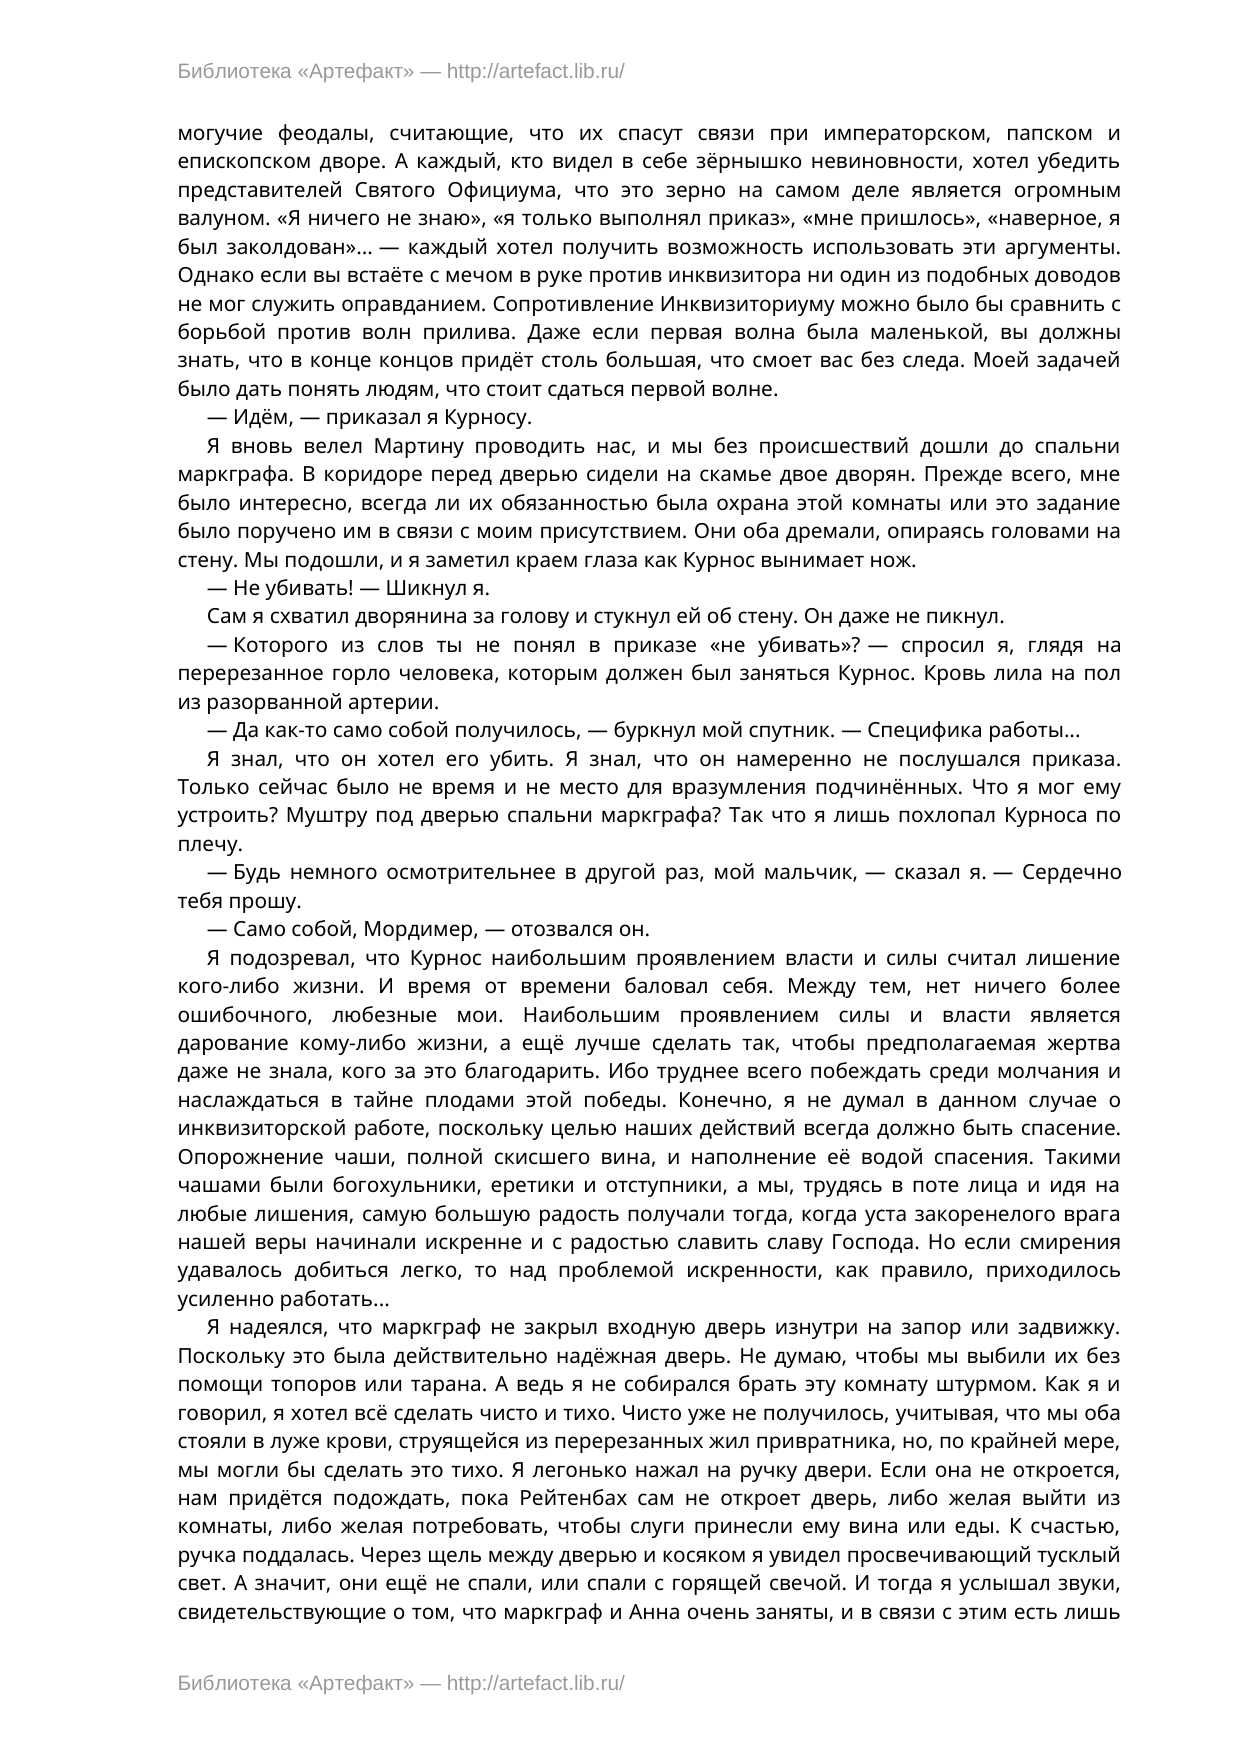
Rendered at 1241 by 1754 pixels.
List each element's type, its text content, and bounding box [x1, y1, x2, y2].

text — Само собой, Мордимер, — отозвался он. [177, 914, 1122, 943]
text — Которого из слов ты не понял в приказе «не убивать»? — спросил я, глядя на перерезанное горло человека, которым должен был заняться Курнос. Кровь лила на пол из разорванной артерии. [177, 630, 1122, 715]
text — Идём, — приказал я Курносу. [177, 402, 1122, 431]
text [177, 118, 1122, 402]
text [177, 1312, 1122, 1625]
text Я подозревал, что Курнос наибольшим проявлением власти и силы считал лишение кого-либо жизни. И время от времени баловал себя. Между тем, нет ничего более ошибочного, любезные мои. Наибольшим проявлением силы и власти является дарование кому-либо жизни, а ещё лучше сделать так, чтобы предполагаемая жертва даже не знала, кого за это благодарить. Ибо труднее всего побеждать среди молчания и наслаждаться в тайне плодами этой победы. Конечно, я не думал в данном случае о инквизиторской работе, поскольку целью наших действий всегда должно быть спасение. Опорожнение чаши, полной скисшего вина, и наполнение её водой спасения. Такими чашами были богохульники, еретики и отступники, а мы, трудясь в поте лица и идя на любые лишения, самую большую радость получали тогда, когда уста закоренелого врага нашей веры начинали искренне и с радостью славить славу Господа. Но если смирения удавалось добиться легко, то над проблемой искренности, как правило, приходилось усиленно работать... [177, 943, 1122, 1312]
text Я вновь велел Мартину проводить нас, и мы без происшествий дошли до спальни маркграфа. В коридоре перед дверью сидели на скамье двое дворян. Прежде всего, мне было интересно, всегда ли их обязанностью была охрана этой комнаты или это задание было поручено им в связи с моим присутствием. Они оба дремали, опираясь головами на стену. Мы подошли, и я заметил краем глаза как Курнос вынимает нож. [177, 431, 1122, 573]
text Я знал, что он хотел его убить. Я знал, что он намеренно не послушался приказа. Только сейчас было не время и не место для вразумления подчинённых. Что я мог ему устроить? Муштру под дверью спальни маркграфа? Так что я лишь похлопал Курноса по плечу. [177, 744, 1122, 857]
text Сам я схватил дворянина за голову и стукнул ей об стену. Он даже не пикнул. [177, 602, 1122, 630]
text — Не убивать! — Шикнул я. [177, 573, 1122, 602]
text — Будь немного осмотрительнее в другой раз, мой мальчик, — сказал я. — Сердечно тебя прошу. [177, 857, 1122, 914]
text — Да как-то само собой получилось, — буркнул мой спутник. — Специфика работы... [177, 715, 1122, 744]
